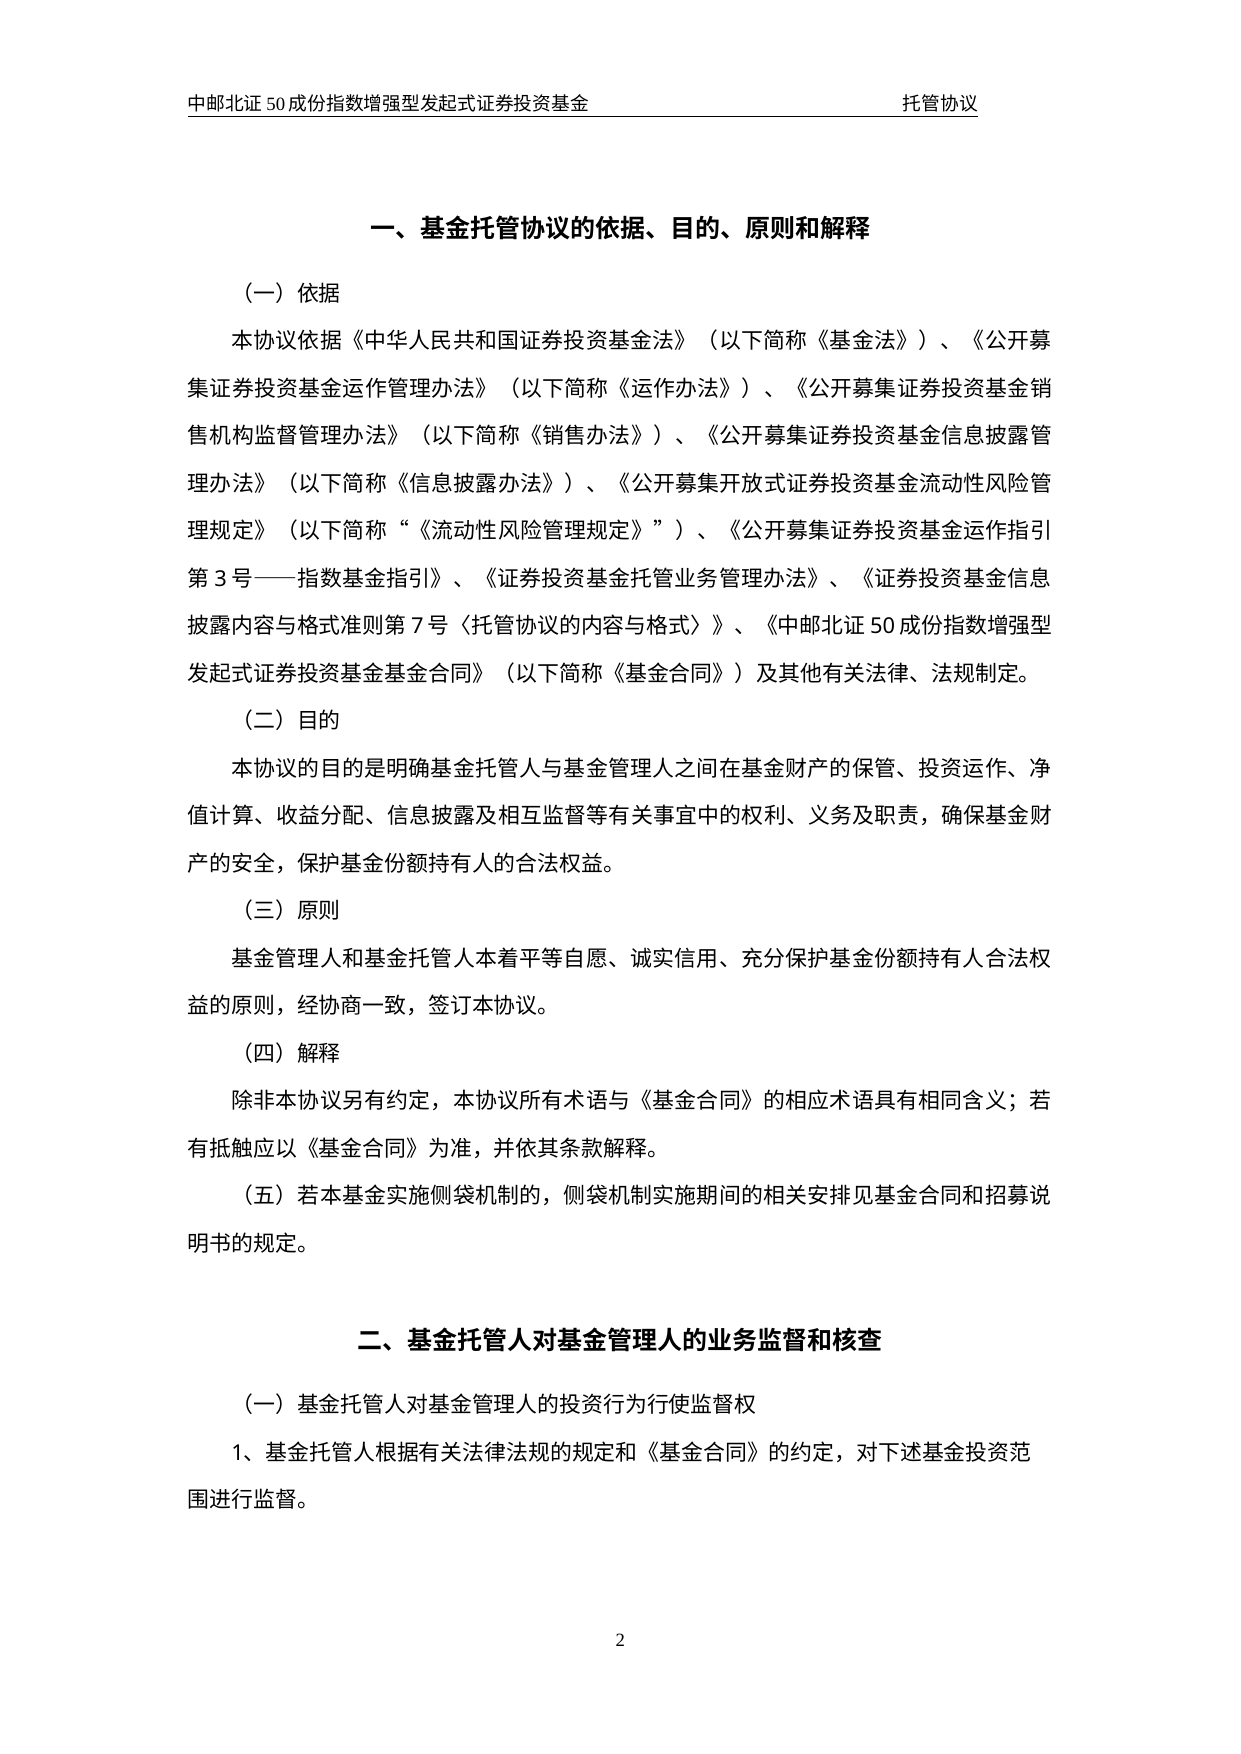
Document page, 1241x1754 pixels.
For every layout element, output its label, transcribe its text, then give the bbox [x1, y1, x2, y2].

text （三）原则 [187, 893, 1053, 925]
text 一、基金托管协议的依据、目的、原则和解释 [187, 194, 1053, 259]
text 除非本协议另有约定，本协议所有术语与《基金合同》的相应术语具有相同含义；若有抵触应以《基金合同》为准，并依其条款解释。 [187, 1083, 1053, 1163]
text 基金管理人和基金托管人本着平等自愿、诚实信用、充分保护基金份额持有人合法权益的原则，经协商一致，签订本协议。 [187, 941, 1053, 1020]
text （一）依据 [187, 276, 1053, 307]
text （一）基金托管人对基金管理人的投资行为行使监督权 [187, 1387, 1053, 1419]
text （二）目的 [187, 703, 1053, 735]
text （四）解释 [187, 1036, 1053, 1068]
text 本协议依据《中华人民共和国证券投资基金法》（以下简称《基金法》）、《公开募集证券投资基金运作管理办法》（以下简称《运作办法》）、《公开募集证券投资基金销售机构监督管理办法》（以下简称《销售办法》）、《公开募集证券投资基金信息披露管理办法》（以下简称《信息披露办法》）、《公开募集开放式证券投资基金流动性风险管理规定》（以下简称“《流动性风险管理规定》”）、《公开募集证券投资基金运作指引第3号——指数基金指引》、《证券投资基金托管业务管理办法》、《证券投资基金信息披露内容与格式准则第7号〈托管协议的内容与格式〉》、《中邮北证50成份指数增强型发起式证券投资基金基金合同》（以下简称《基金合同》）及其他有关法律、法规制定。 [187, 323, 1053, 688]
text 1、基金托管人根据有关法律法规的规定和《基金合同》的约定，对下述基金投资范围进行监督。 [187, 1435, 1053, 1514]
text 本协议的目的是明确基金托管人与基金管理人之间在基金财产的保管、投资运作、净值计算、收益分配、信息披露及相互监督等有关事宜中的权利、义务及职责，确保基金财产的安全，保护基金份额持有人的合法权益。 [187, 751, 1053, 878]
text （五）若本基金实施侧袋机制的，侧袋机制实施期间的相关安排见基金合同和招募说明书的规定。 [187, 1178, 1053, 1258]
text 二、基金托管人对基金管理人的业务监督和核查 [187, 1306, 1053, 1371]
